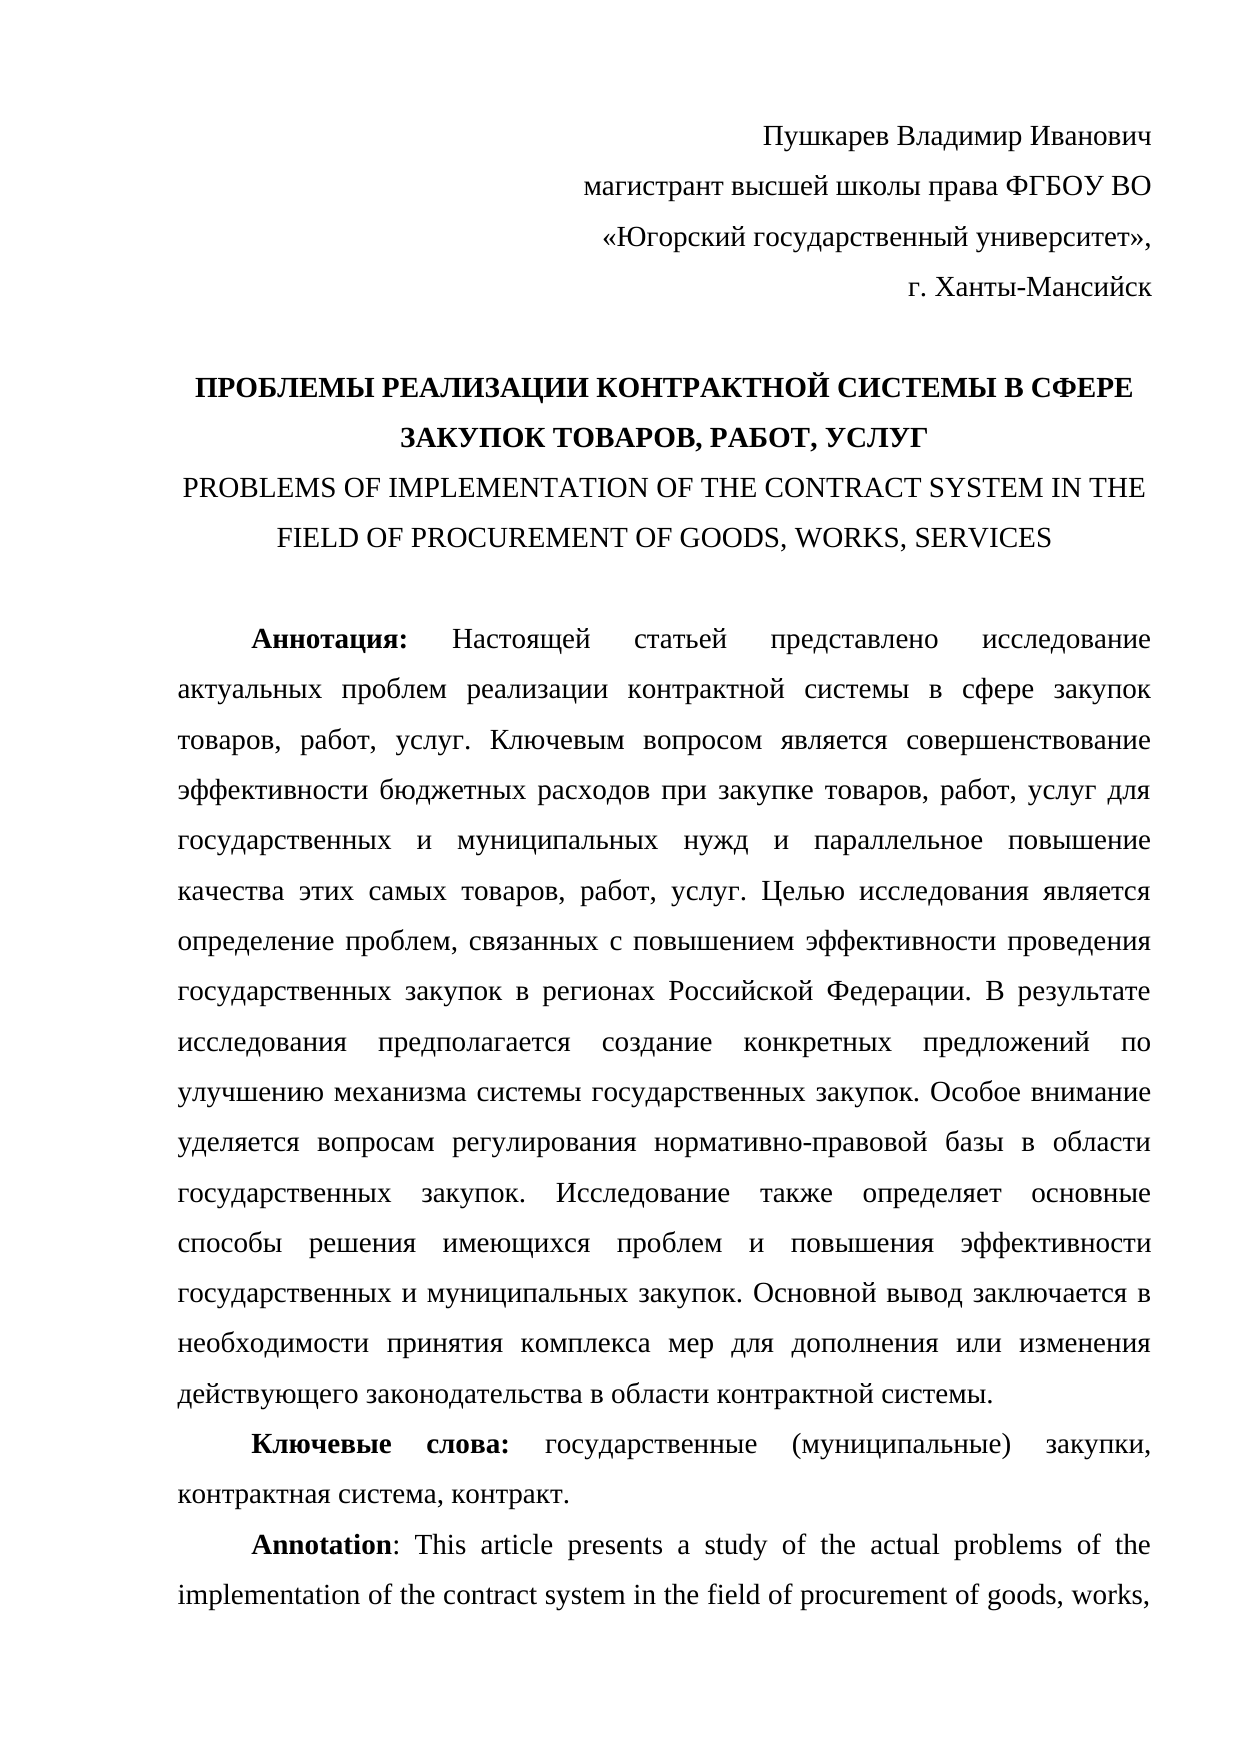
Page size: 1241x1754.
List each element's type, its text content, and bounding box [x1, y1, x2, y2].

text Ключевые слова: государственные (муниципальные) закупки, контрактная система, контракт. [177, 1426, 1152, 1510]
text Пушкарев Владимир Иванович [177, 118, 1152, 152]
text «Югорский государственный университет», [177, 219, 1152, 252]
text Аннотация: Настоящей статьей представлено исследование актуальных проблем реализации контрактной системы в сфере закупок товаров, работ, услуг. Ключевым вопросом является совершенствование эффективности бюджетных расходов при закупке товаров, работ, услуг для государственных и муниципальных нужд и параллельное повышение качества этих самых товаров, работ, услуг. Целью исследования является определение проблем, связанных с повышением эффективности проведения государственных закупок в регионах Российской Федерации. В результате исследования предполагается создание конкретных предложений по улучшению механизма системы государственных закупок. Особое внимание уделяется вопросам регулирования нормативно-правовой базы в области государственных закупок. Исследование также определяет основные способы решения имеющихся проблем и повышения эффективности государственных и муниципальных закупок. Основной вывод заключается в необходимости принятия комплекса мер для дополнения или изменения действующего законодательства в области контрактной системы. [177, 621, 1152, 1409]
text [177, 1527, 1152, 1611]
text магистрант высшей школы права ФГБОУ ВО [177, 168, 1152, 202]
text г. Ханты-Мансийск [177, 269, 1152, 303]
text PROBLEMS OF IMPLEMENTATION OF THE CONTRACT SYSTEM IN THE FIELD OF PROCUREMENT OF GOODS, WORKS, SERVICES [177, 470, 1152, 554]
text ПРОБЛЕМЫ РЕАЛИЗАЦИИ КОНТРАКТНОЙ СИСТЕМЫ В СФЕРЕ ЗАКУПОК ТОВАРОВ, РАБОТ, УСЛУГ [177, 370, 1152, 453]
